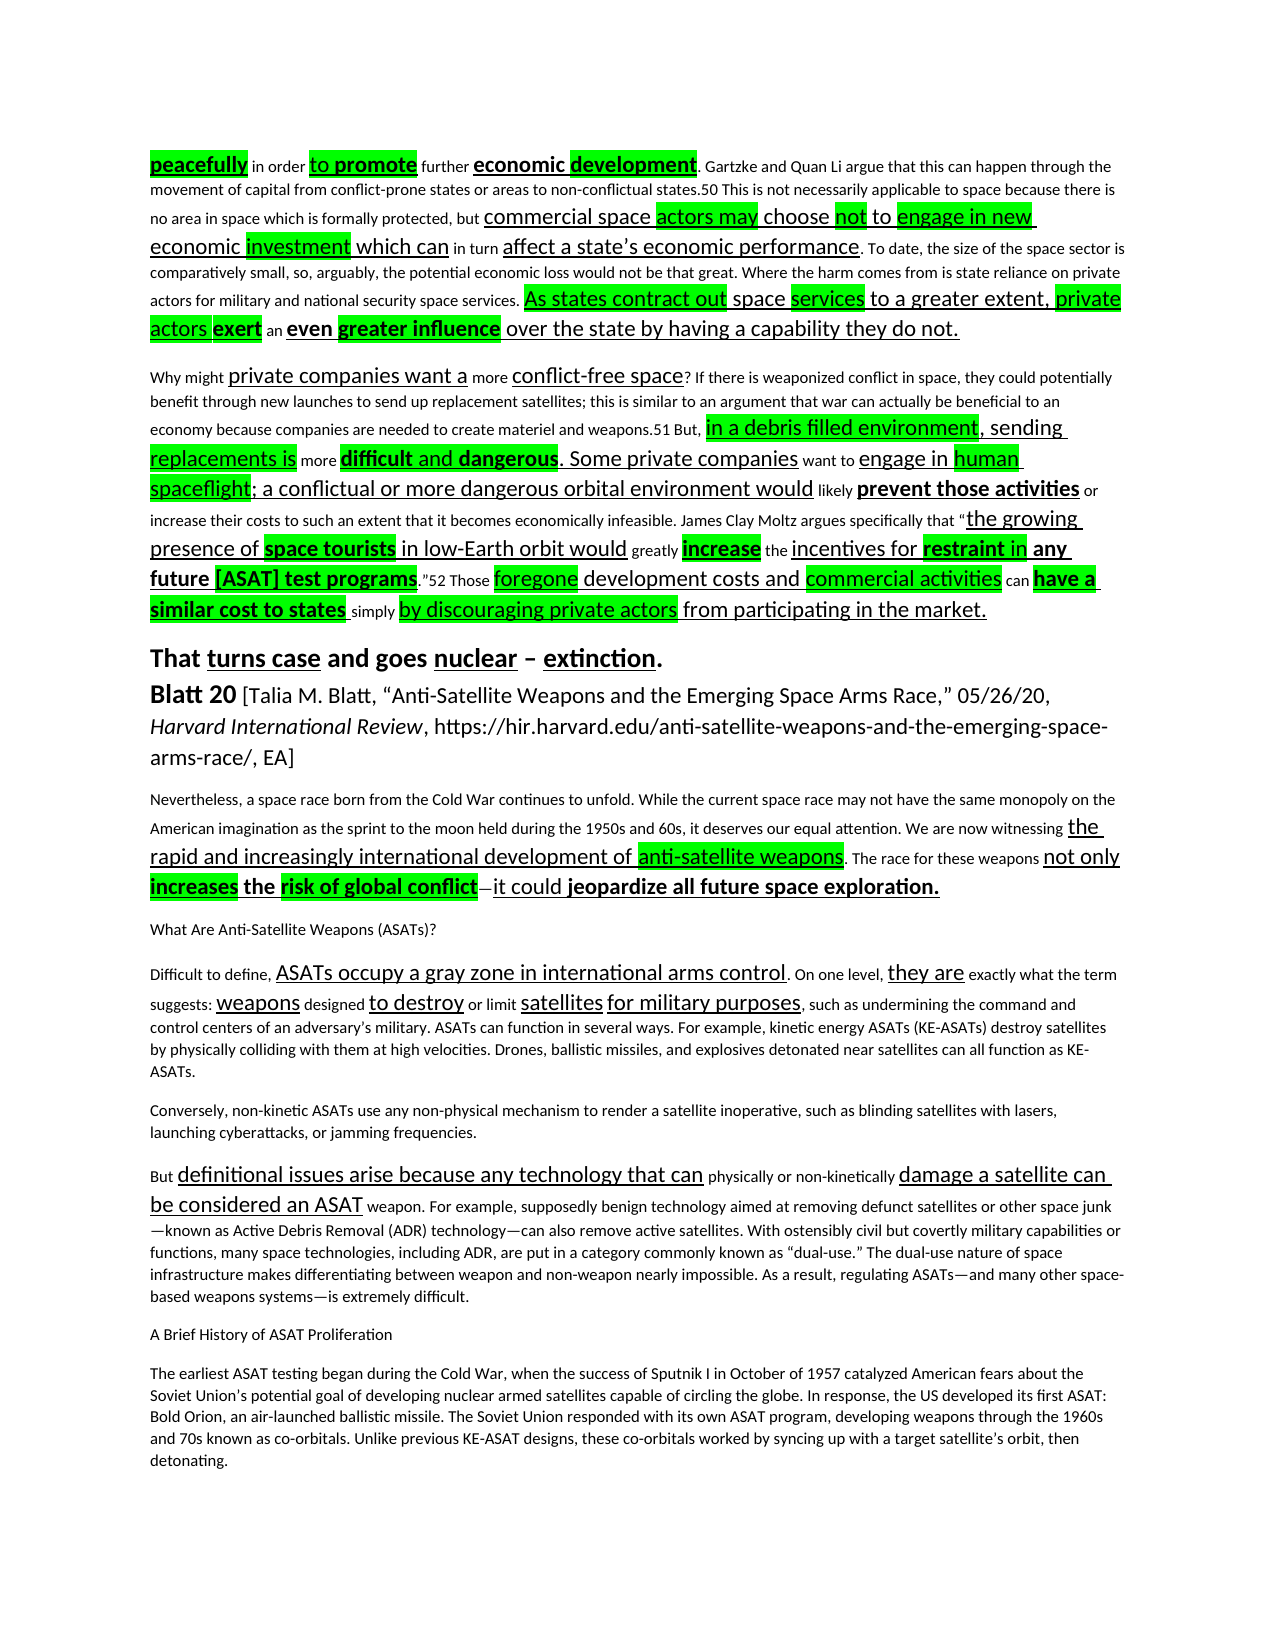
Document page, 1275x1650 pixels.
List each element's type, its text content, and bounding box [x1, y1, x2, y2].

text Nevertheless, a space race born from the Cold War continues to unfold. While the current space race may not have the same monopoly on the American imagination as the sprint to the moon held during the 1950s and 60s, it deserves our equal attention. We are now witnessing the rapid and increasingly international development of anti-satellite weapons. The race for these weapons not only increases the risk of global conflict—it could jeopardize all future space exploration. [150, 789, 1125, 901]
text The earliest ASAT testing began during the Cold War, when the success of Sputnik I in October of 1957 catalyzed American fears about the Soviet Union’s potential goal of developing nuclear armed satellites capable of circling the globe. In response, the US developed its first ASAT: Bold Orion, an air-launched ballistic missile. The Soviet Union responded with its own ASAT program, developing weapons through the 1960s and 70s known as co-orbitals. Unlike previous KE-ASAT designs, these co-orbitals worked by syncing up with a target satellite’s orbit, then detonating. [150, 1363, 1125, 1471]
subtitle That turns case and goes nuclear – extinction. [150, 642, 1125, 675]
text A Brief History of ASAT Proliferation [150, 1324, 1125, 1345]
text Difficult to define, ASATs occupy a gray zone in international arms control. On one level, they are exactly what the term suggests: weapons designed to destroy or limit satellites for military purposes, such as undermining the command and control centers of an adversary’s military. ASATs can function in several ways. For example, kinetic energy ASATs (KE-ASATs) destroy satellites by physically colliding with them at high velocities. Drones, ballistic missiles, and explosives detonated near satellites can all function as KE-ASATs. [150, 958, 1125, 1082]
text Why might private companies want a more conflict-free space? If there is weaponized conflict in space, they could potentially benefit through new launches to send up replacement satellites; this is similar to an argument that war can actually be beneficial to an economy because companies are needed to create materiel and weapons.51 But, in a debris filled environment, sending replacements is more difficult and dangerous. Some private companies want to engage in human spaceflight; a conflictual or more dangerous orbital environment would likely prevent those activities or increase their costs to such an extent that it becomes economically infeasible. James Clay Moltz argues specifically that “the growing presence of space tourists in low-Earth orbit would greatly increase the incentives for restraint in any future [ASAT] test programs.”52 Those foregone development costs and commercial activities can have a similar cost to states simply by discouraging private actors from participating in the market. [150, 361, 1125, 623]
text Blatt 20 [Talia M. Blatt, “Anti-Satellite Weapons and the Emerging Space Arms Race,” 05/26/20, Harvard International Review, https://hir.harvard.edu/anti-satellite-weapons-and-the-emerging-space-arms-race/, EA] [150, 677, 1125, 771]
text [150, 150, 1125, 343]
text But definitional issues arise because any technology that can physically or non-kinetically damage a satellite can be considered an ASAT weapon. For example, supposedly benign technology aimed at removing defunct satellites or other space junk—known as Active Debris Removal (ADR) technology—can also remove active satellites. With ostensibly civil but covertly military capabilities or functions, many space technologies, including ADR, are put in a category commonly known as “dual-use.” The dual-use nature of space infrastructure makes differentiating between weapon and non-weapon nearly impossible. As a result, regulating ASATs—and many other space-based weapons systems—is extremely difficult. [150, 1160, 1125, 1306]
text What Are Anti-Satellite Weapons (ASATs)? [150, 919, 1125, 940]
text Conversely, non-kinetic ASATs use any non-physical mechanism to render a satellite inoperative, such as blinding satellites with lasers, launching cyberattacks, or jamming frequencies. [150, 1100, 1125, 1142]
